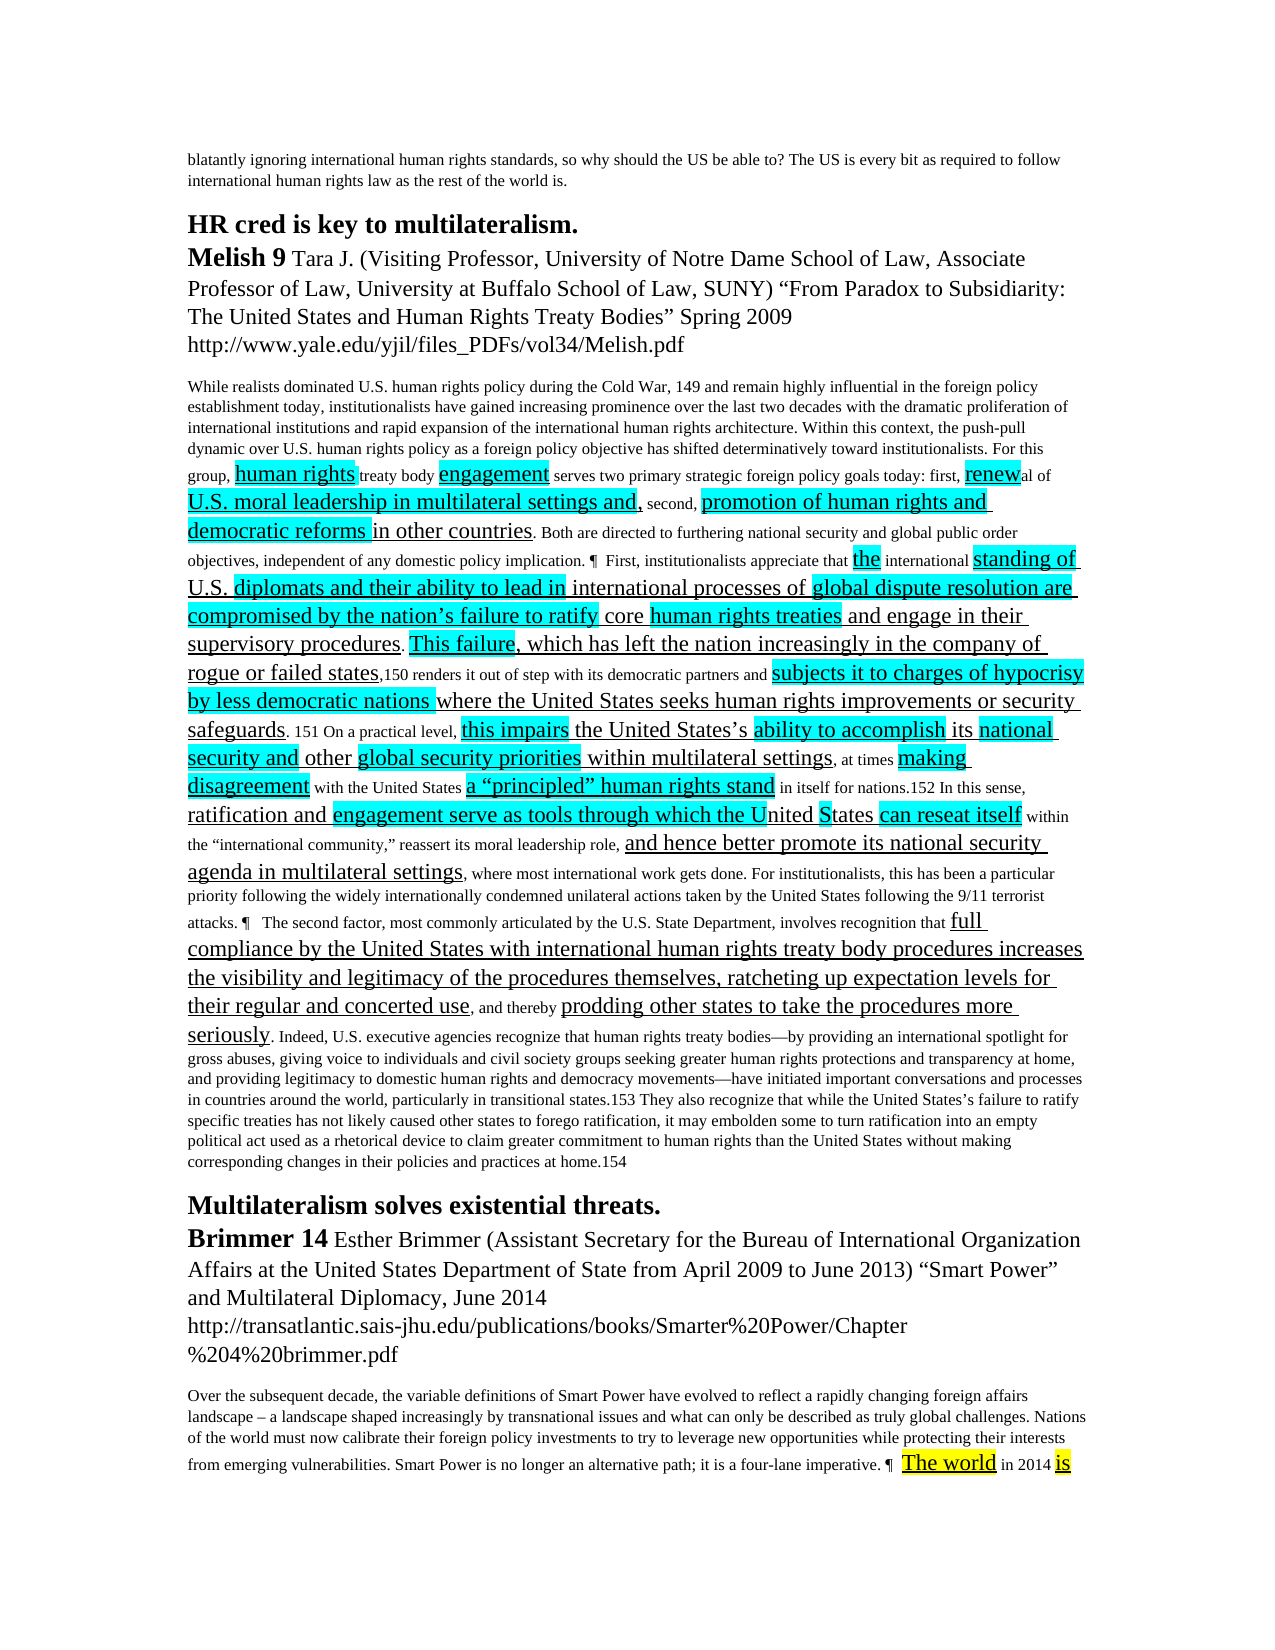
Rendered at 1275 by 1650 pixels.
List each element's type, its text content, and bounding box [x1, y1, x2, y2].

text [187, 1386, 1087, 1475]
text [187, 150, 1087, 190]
text Brimmer 14 Esther Brimmer (Assistant Secretary for the Bureau of International Organization Affairs at the United States Department of State from April 2009 to June 2013) “Smart Power” and Multilateral Diplomacy, June 2014 http://transatlantic.sais-jhu.edu/publications/books/Smarter%20Power/Chapter%204%20brimmer.pdf [187, 1222, 1087, 1367]
subtitle HR cred is key to multilateralism. [187, 208, 1087, 239]
subtitle Multilateralism solves existential threats. [187, 1189, 1087, 1220]
text Melish 9 Tara J. (Visiting Professor, University of Notre Dame School of Law, Associate Professor of Law, University at Buffalo School of Law, SUNY) “From Paradox to Subsidiarity: The United States and Human Rights Treaty Bodies” Spring 2009 http://www.yale.edu/yjil/files_PDFs/vol34/Melish.pdf [187, 241, 1087, 358]
text While realists dominated U.S. human rights policy during the Cold War, 149 and remain highly influential in the foreign policy establishment today, institutionalists have gained increasing prominence over the last two decades with the dramatic proliferation of international institutions and rapid expansion of the international human rights architecture. Within this context, the push-pull dynamic over U.S. human rights policy as a foreign policy objective has shifted determinatively toward institutionalists. For this group, human rights treaty body engagement serves two primary strategic foreign policy goals today: first, renewal of U.S. moral leadership in multilateral settings and, second, promotion of human rights and democratic reforms in other countries. Both are directed to furthering national security and global public order objectives, independent of any domestic policy implication. ¶ First, institutionalists appreciate that the international standing of U.S. diplomats and their ability to lead in international processes of global dispute resolution are compromised by the nation’s failure to ratify core human rights treaties and engage in their supervisory procedures. This failure, which has left the nation increasingly in the company of rogue or failed states,150 renders it out of step with its democratic partners and subjects it to charges of hypocrisy by less democratic nations where the United States seeks human rights improvements or security safeguards. 151 On a practical level, this impairs the United States’s ability to accomplish its national security and other global security priorities within multilateral settings, at times making disagreement with the United States a “principled” human rights stand in itself for nations.152 In this sense, ratification and engagement serve as tools through which the United States can reseat itself within the “international community,” reassert its moral leadership role, and hence better promote its national security agenda in multilateral settings, where most international work gets done. For institutionalists, this has been a particular priority following the widely internationally condemned unilateral actions taken by the United States following the 9/11 terrorist attacks. ¶ The second factor, most commonly articulated by the U.S. State Department, involves recognition that full compliance by the United States with international human rights treaty body procedures increases the visibility and legitimacy of the procedures themselves, ratcheting up expectation levels for their regular and concerted use, and thereby prodding other states to take the procedures more seriously. Indeed, U.S. executive agencies recognize that human rights treaty bodies—by providing an international spotlight for gross abuses, giving voice to individuals and civil society groups seeking greater human rights protections and transparency at home, and providing legitimacy to domestic human rights and democracy movements—have initiated important conversations and processes in countries around the world, particularly in transitional states.153 They also recognize that while the United States’s failure to ratify specific treaties has not likely caused other states to forego ratification, it may embolden some to turn ratification into an empty political act used as a rhetorical device to claim greater commitment to human rights than the United States without making corresponding changes in their policies and practices at home.154 [187, 377, 1087, 1171]
